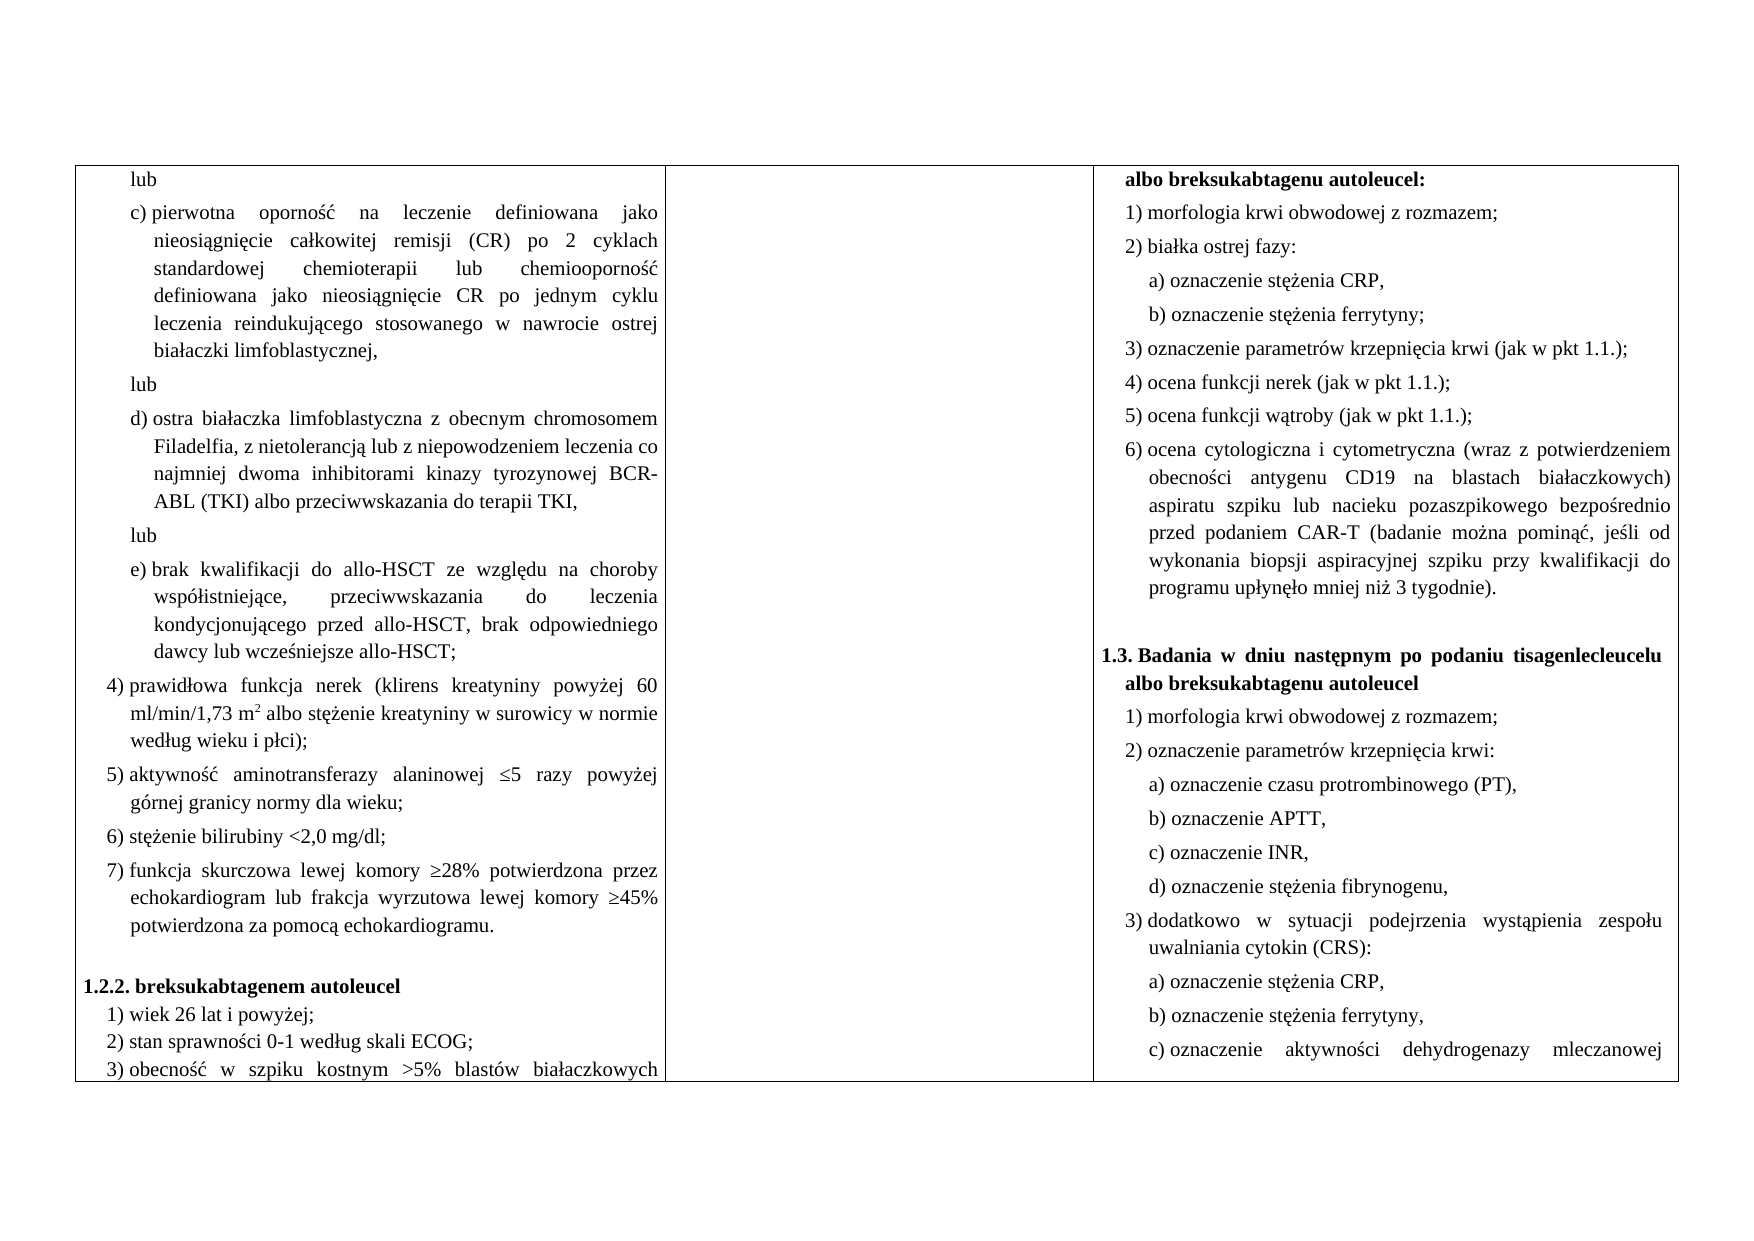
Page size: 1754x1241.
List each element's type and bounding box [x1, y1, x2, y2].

table_cell [666, 166, 1093, 1081]
table_cell [76, 166, 665, 1081]
table_cell [1094, 166, 1678, 1081]
